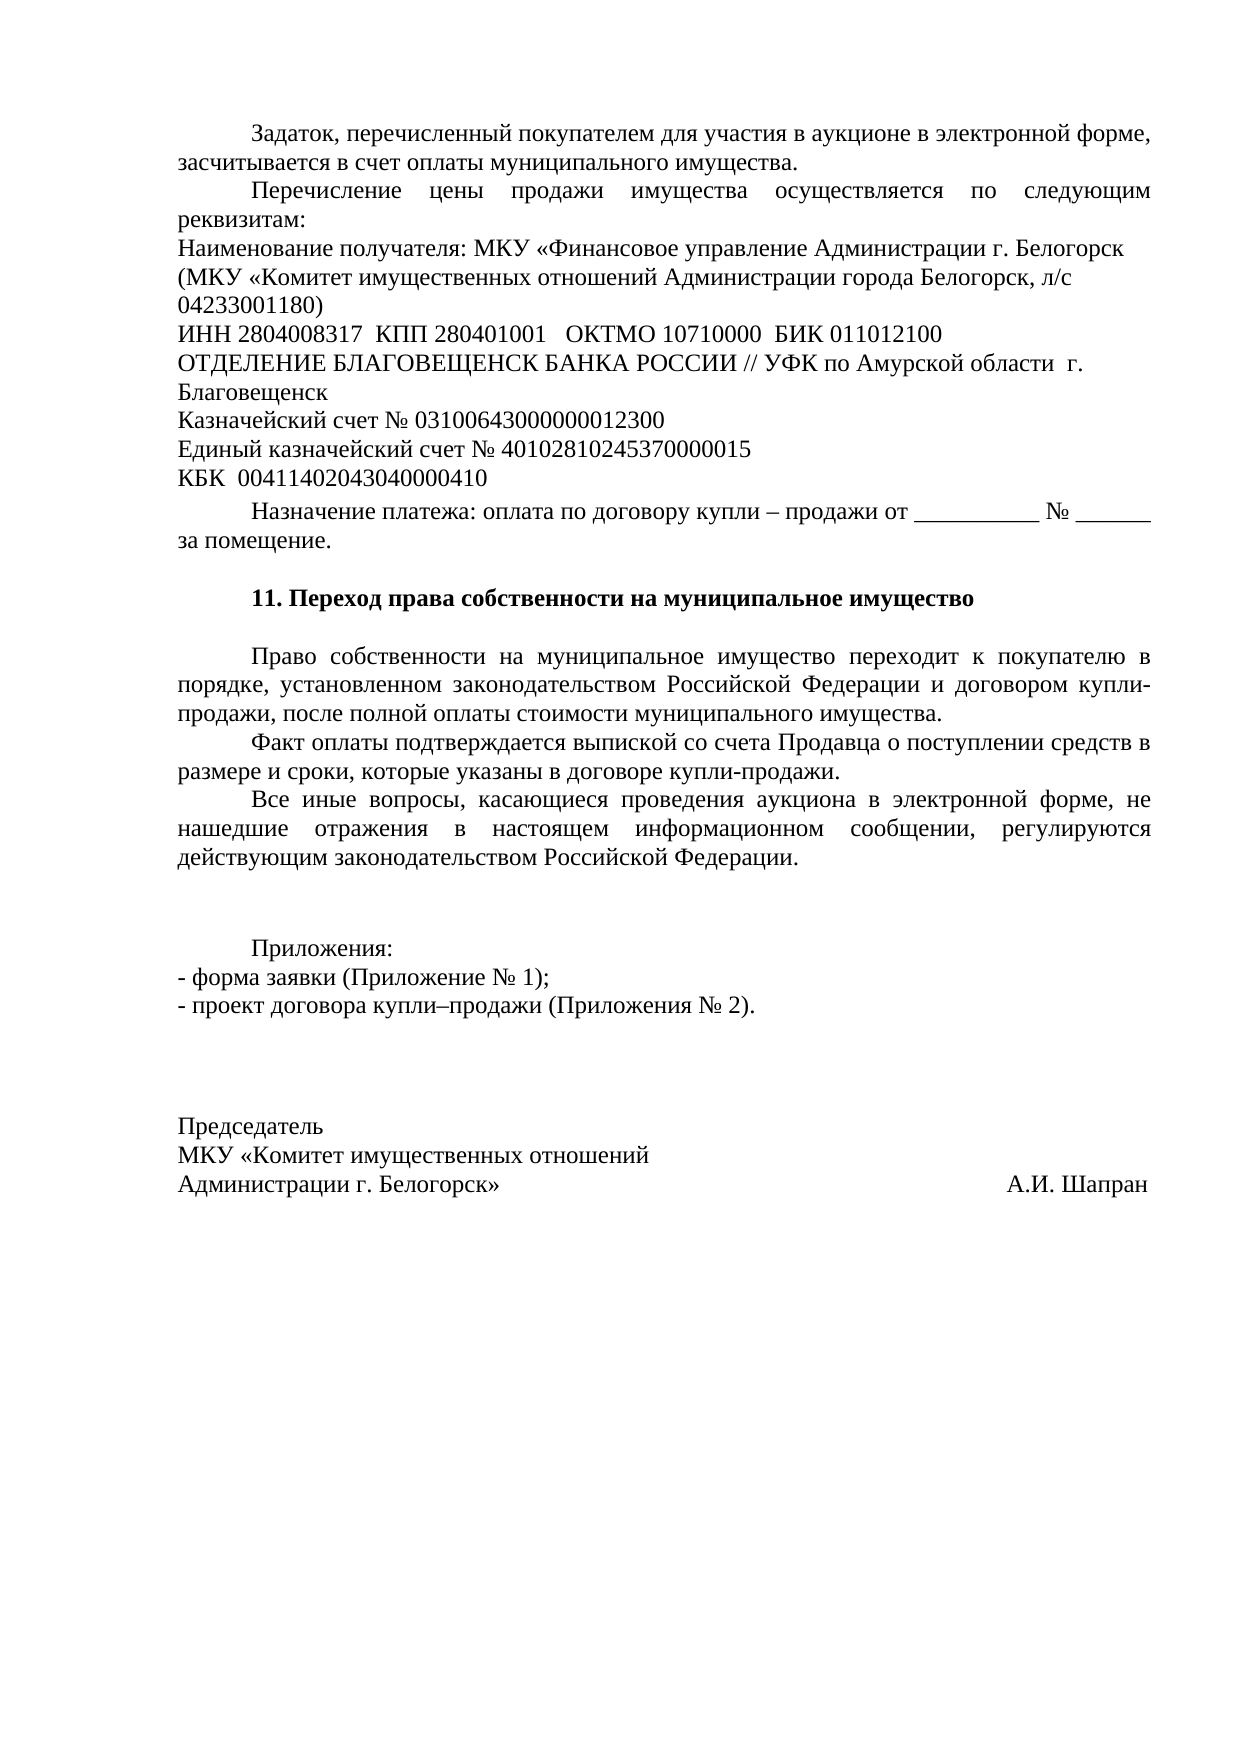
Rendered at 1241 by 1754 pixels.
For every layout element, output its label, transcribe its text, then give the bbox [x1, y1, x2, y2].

text МКУ «Комитет имущественных отношений [177, 1140, 1152, 1169]
text - форма заявки (Приложение № 1); [177, 962, 1152, 991]
text Единый казначейский счет № 40102810245370000015 [177, 434, 1152, 463]
text КБК 00411402043040000410 [177, 463, 1152, 492]
text 11. Переход права собственности на муниципальное имущество [177, 583, 1152, 612]
text Наименование получателя: МКУ «Финансовое управление Администрации г. Белогорск (МКУ «Комитет имущественных отношений Администрации города Белогорск, л/с 04233001180) [177, 233, 1152, 319]
text Перечисление цены продажи имущества осуществляется по следующим реквизитам: [177, 176, 1152, 233]
text Председатель [177, 1111, 1152, 1140]
text Приложения: [177, 933, 1152, 962]
text Факт оплаты подтверждается выпиской со счета Продавца о поступлении средств в размере и сроки, которые указаны в договоре купли-продажи. [177, 727, 1152, 784]
text Право собственности на муниципальное имущество переходит к покупателю в порядке, установленном законодательством Российской Федерации и договором купли-продажи, после полной оплаты стоимости муниципального имущества. [177, 641, 1152, 727]
text Казначейский счет № 03100643000000012300 [177, 406, 1152, 434]
text Задаток, перечисленный покупателем для участия в аукционе в электронной форме, засчитывается в счет оплаты муниципального имущества. [177, 118, 1152, 176]
text ИНН 2804008317 КПП 280401001 ОКТМО 10710000 БИК 011012100 [177, 319, 1152, 348]
text - проект договора купли–продажи (Приложения № 2). [177, 991, 1152, 1019]
text Администрации г. Белогорск» А.И. Шапран [177, 1169, 1152, 1197]
text Назначение платежа: оплата по договору купли – продажи от __________ № ______ за помещение. [177, 496, 1152, 554]
text Все иные вопросы, касающиеся проведения аукциона в электронной форме, не нашедшие отражения в настоящем информационном сообщении, регулируются действующим законодательством Российской Федерации. [177, 784, 1152, 871]
text ОТДЕЛЕНИЕ БЛАГОВЕЩЕНСК БАНКА РОССИИ // УФК по Амурской области г. Благовещенск [177, 348, 1152, 406]
